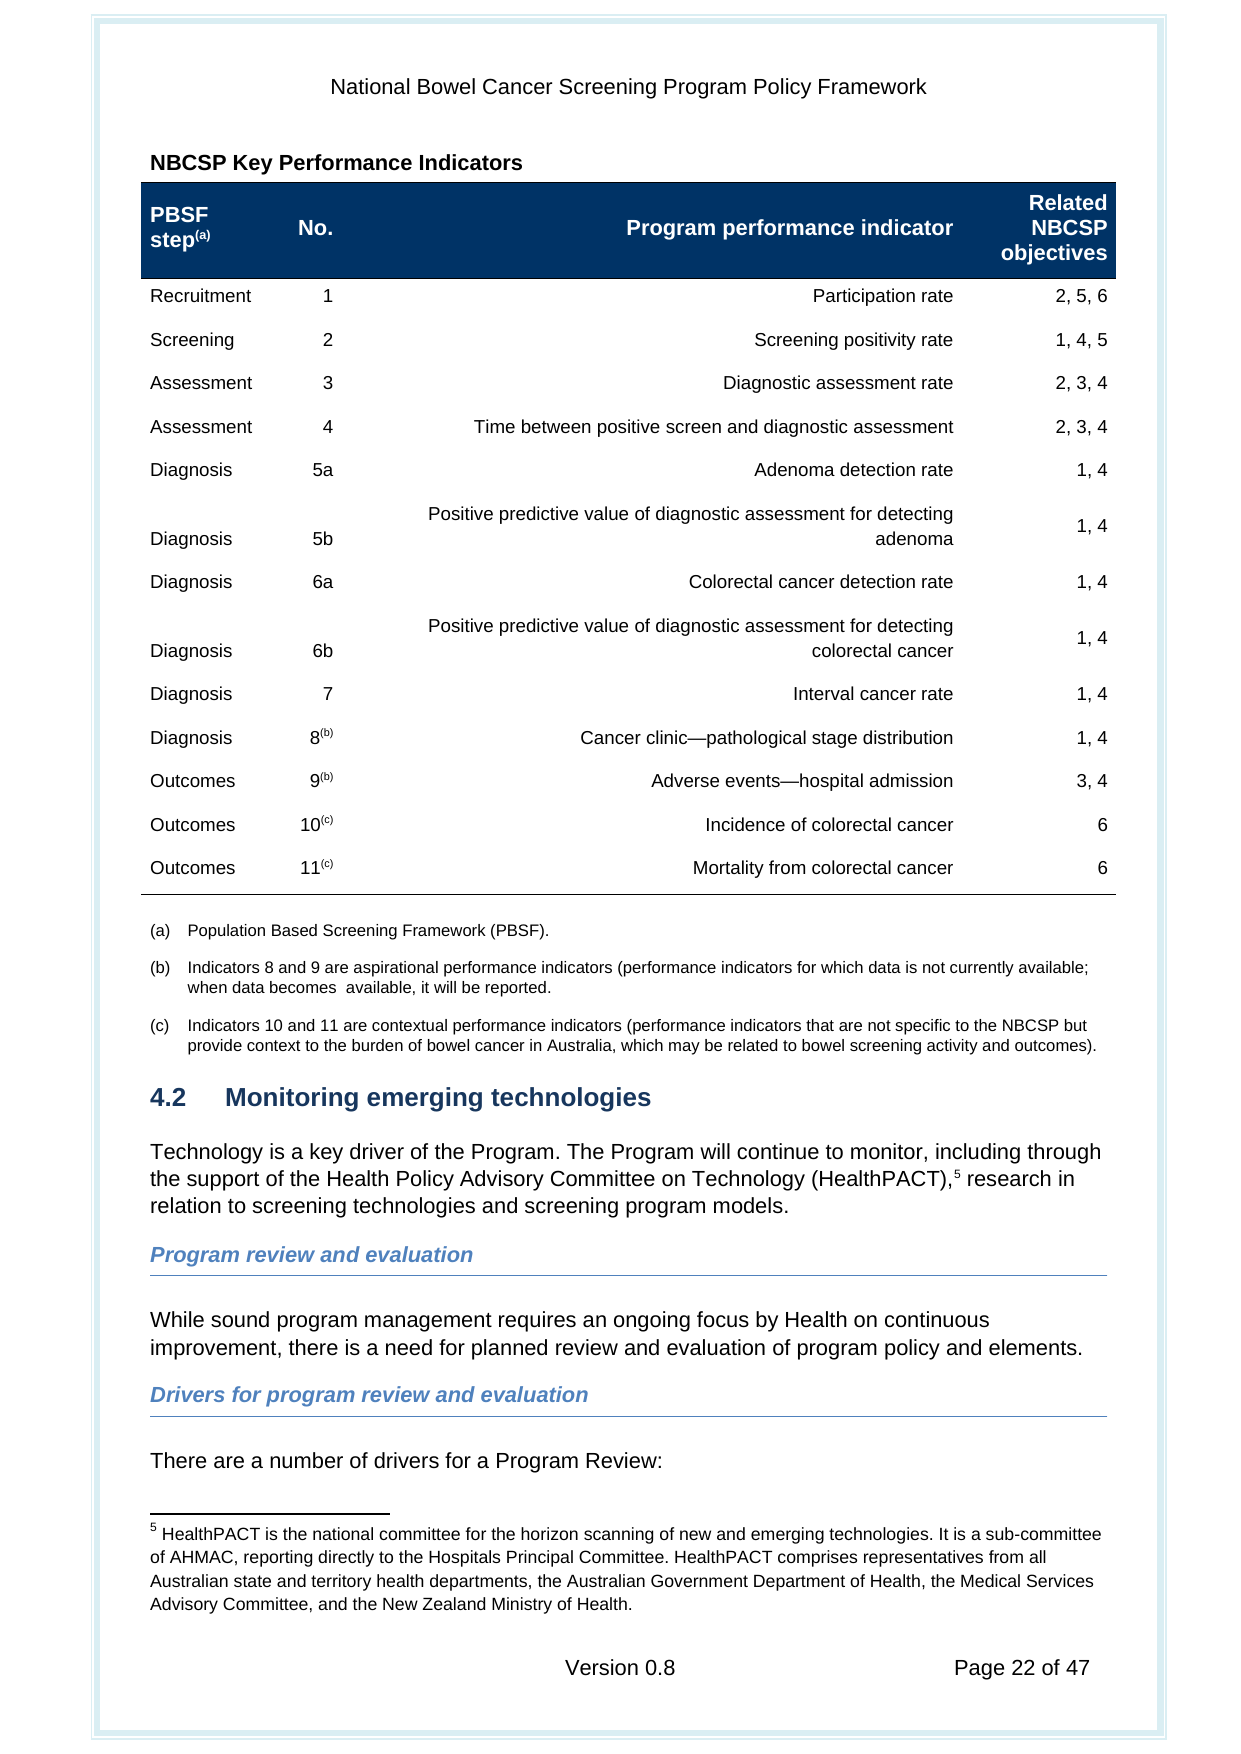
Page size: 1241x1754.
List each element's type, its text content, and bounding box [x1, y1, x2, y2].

list Indicators 10 and 11 are contextual performance indicators (performance indicators that are not specific to the NBCSP but provide context to the burden of bowel cancer in Australia, which may be related to bowel screening activity and outcomes). [150, 1016, 1107, 1055]
table_cell 4 [283, 409, 342, 453]
table_cell 9(b) [283, 764, 342, 807]
table_cell 1, 4 [962, 720, 1116, 764]
table_cell 5a [283, 453, 342, 496]
table_cell Mortality from colorectal cancer [342, 851, 962, 894]
table_cell 1, 4 [962, 453, 1116, 496]
table_cell 1, 4 [962, 608, 1116, 677]
table_cell Assessment [141, 409, 283, 453]
table_cell Diagnosis [141, 608, 283, 677]
table_cell Participation rate [342, 279, 962, 322]
table_cell Diagnosis [141, 496, 283, 565]
table_cell 3 [283, 366, 342, 409]
table_cell 8(b) [283, 720, 342, 764]
list Population Based Screening Framework (PBSF). [150, 920, 1107, 939]
subtitle Program review and evaluation [150, 1241, 1107, 1275]
table_header Program performance indicator [342, 183, 962, 278]
table_cell Colorectal cancer detection rate [342, 565, 962, 608]
table_cell Cancer clinic—pathological stage distribution [342, 720, 962, 764]
table_cell 2, 3, 4 [962, 409, 1116, 453]
table_cell 6 [962, 851, 1116, 894]
table_cell 1 [283, 279, 342, 322]
table_cell Diagnosis [141, 720, 283, 764]
table_cell 6a [283, 565, 342, 608]
table_cell Positive predictive value of diagnostic assessment for detecting adenoma [342, 496, 962, 565]
table_cell 5b [283, 496, 342, 565]
subtitle Monitoring emerging technologies [150, 1082, 1107, 1112]
table_cell Outcomes [141, 851, 283, 894]
table_cell Diagnosis [141, 677, 283, 720]
table_cell Recruitment [141, 279, 283, 322]
subtitle Drivers for program review and evaluation [150, 1382, 1107, 1416]
table_cell 1, 4, 5 [962, 322, 1116, 366]
table_cell 7 [283, 677, 342, 720]
table_cell 6 [962, 807, 1116, 851]
table_cell Assessment [141, 366, 283, 409]
table_header PBSF step(a) [141, 183, 283, 278]
table_cell Diagnosis [141, 453, 283, 496]
table_cell Screening [141, 322, 283, 366]
table_header No. [283, 183, 342, 278]
table_cell 11(c) [283, 851, 342, 894]
table_cell 2, 5, 6 [962, 279, 1116, 322]
table_cell Diagnostic assessment rate [342, 366, 962, 409]
table_cell 1, 4 [962, 565, 1116, 608]
table_cell 1, 4 [962, 677, 1116, 720]
table_cell Positive predictive value of diagnostic assessment for detecting colorectal cancer [342, 608, 962, 677]
table_cell 2 [283, 322, 342, 366]
table_cell Outcomes [141, 807, 283, 851]
table_cell Time between positive screen and diagnostic assessment [342, 409, 962, 453]
table_cell Diagnosis [141, 565, 283, 608]
table_cell Incidence of colorectal cancer [342, 807, 962, 851]
text While sound program management requires an ongoing focus by Health on continuous improvement, there is a need for planned review and evaluation of program policy and elements. [150, 1307, 1107, 1359]
table_cell Adenoma detection rate [342, 453, 962, 496]
table_cell 1, 4 [962, 496, 1116, 565]
text Technology is a key driver of the Program. The Program will continue to monitor, including through the support of the Health Policy Advisory Committee on Technology (HealthPACT), research in relation to screening technologies and screening program models. [150, 1139, 1107, 1219]
table_cell 2, 3, 4 [962, 366, 1116, 409]
table_cell Adverse events—hospital admission [342, 764, 962, 807]
list Indicators 8 and 9 are aspirational performance indicators (performance indicators for which data is not currently available; when data becomes available, it will be reported. [150, 958, 1107, 997]
text NBCSP Key Performance Indicators [150, 150, 1107, 175]
text There are a number of drivers for a Program Review: [150, 1448, 1107, 1473]
table_cell Screening positivity rate [342, 322, 962, 366]
table_cell Interval cancer rate [342, 677, 962, 720]
table_cell Outcomes [141, 764, 283, 807]
table_header Related NBCSP objectives [962, 183, 1116, 278]
table_cell 3, 4 [962, 764, 1116, 807]
table_cell 6b [283, 608, 342, 677]
table_cell 10(c) [283, 807, 342, 851]
